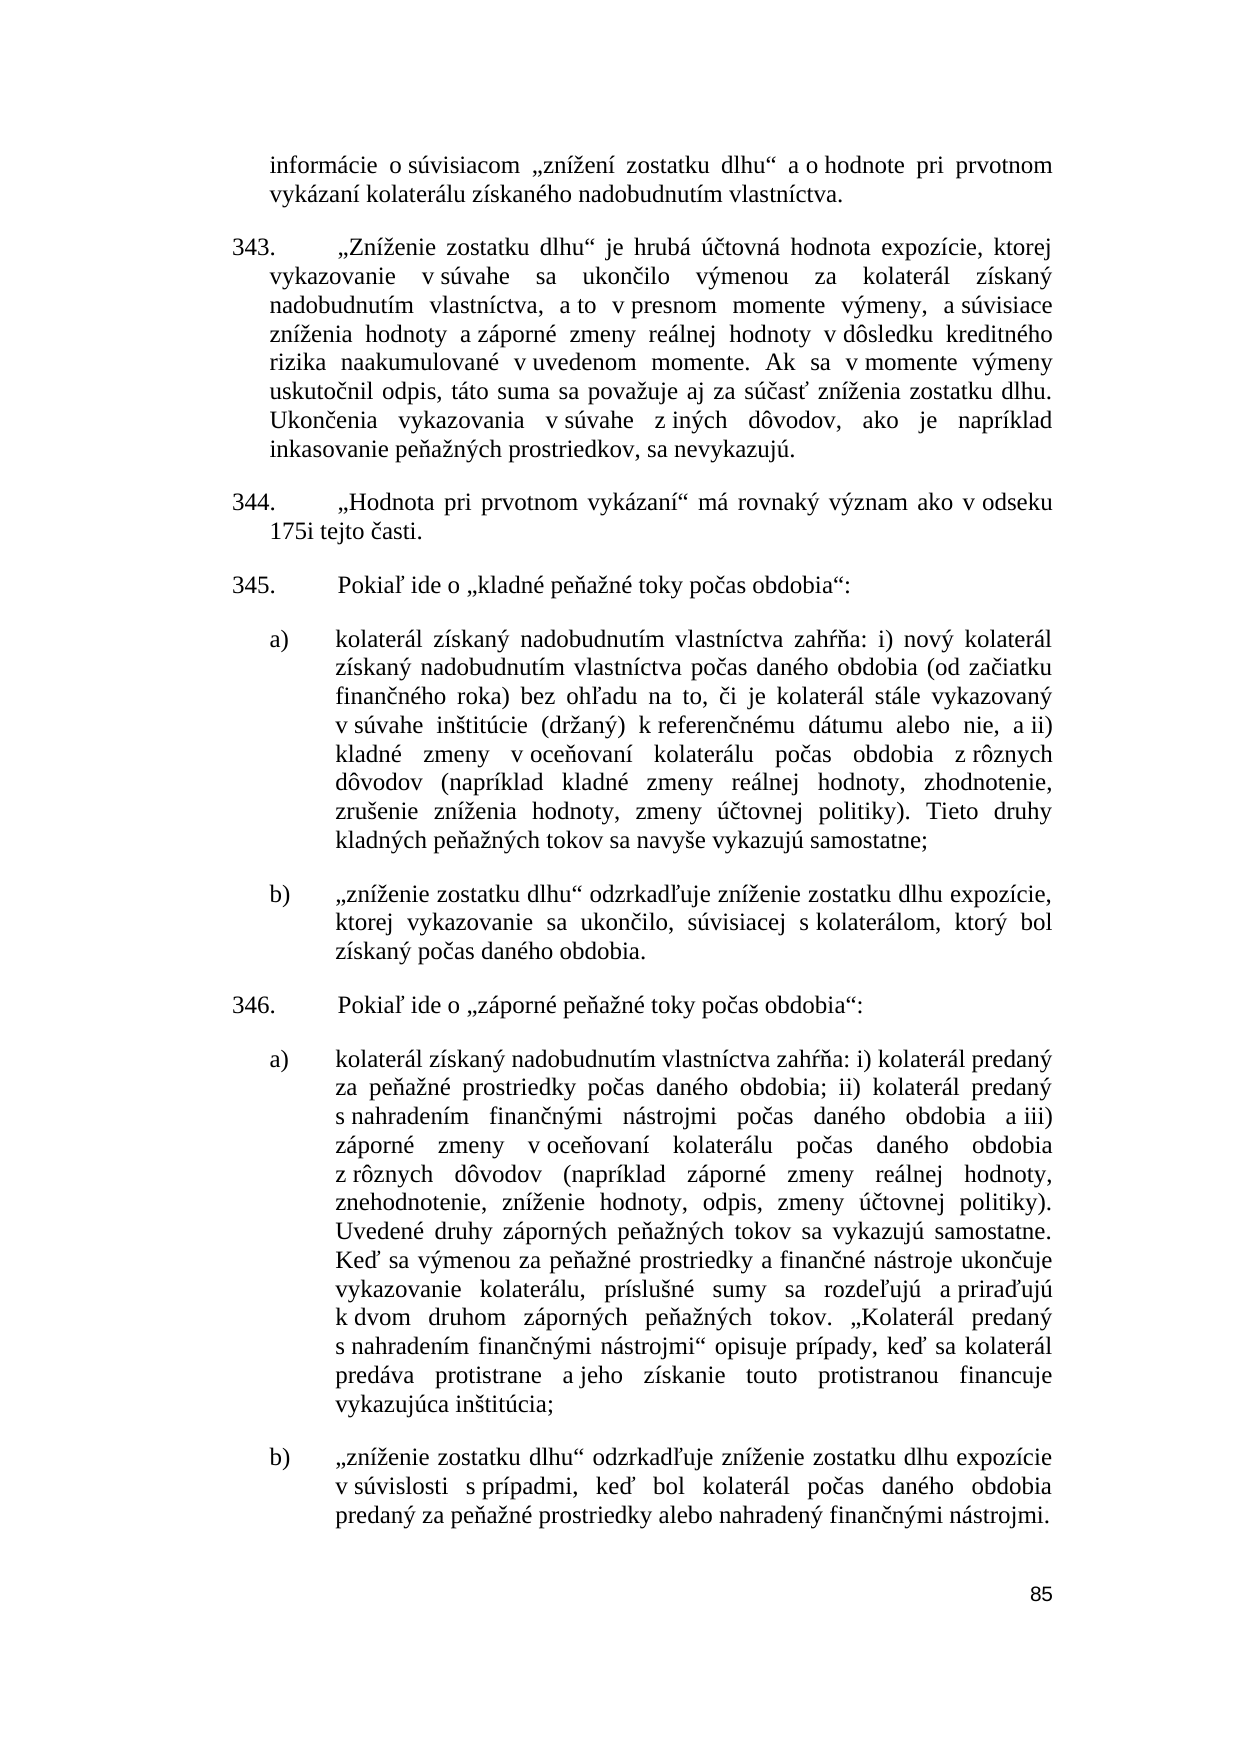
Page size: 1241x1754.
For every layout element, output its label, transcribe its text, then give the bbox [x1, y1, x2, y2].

list 343. „Zníženie zostatku dlhu“ je hrubá účtovná hodnota expozície, ktorej vykazovanie v súvahe sa ukončilo výmenou za kolaterál získaný nadobudnutím vlastníctva, a to v presnom momente výmeny, a súvisiace zníženia hodnoty a záporné zmeny reálnej hodnoty v dôsledku kreditného rizika naakumulované v uvedenom momente. Ak sa v momente výmeny uskutočnil odpis, táto suma sa považuje aj za súčasť zníženia zostatku dlhu. Ukončenia vykazovania v súvahe z iných dôvodov, ako je napríklad inkasovanie peňažných prostriedkov, sa nevykazujú. [232, 232, 1053, 462]
list 346. Pokiaľ ide o „záporné peňažné toky počas obdobia“: [232, 990, 1053, 1019]
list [232, 150, 1053, 207]
list a) kolaterál získaný nadobudnutím vlastníctva zahŕňa: i) kolaterál predaný za peňažné prostriedky počas daného obdobia; ii) kolaterál predaný s nahradením finančnými nástrojmi počas daného obdobia a iii) záporné zmeny v oceňovaní kolaterálu počas daného obdobia z rôznych dôvodov (napríklad záporné zmeny reálnej hodnoty, znehodnotenie, zníženie hodnoty, odpis, zmeny účtovnej politiky). Uvedené druhy záporných peňažných tokov sa vykazujú samostatne. Keď sa výmenou za peňažné prostriedky a finančné nástroje ukončuje vykazovanie kolaterálu, príslušné sumy sa rozdeľujú a priraďujú k dvom druhom záporných peňažných tokov. „Kolaterál predaný s nahradením finančnými nástrojmi“ opisuje prípady, keď sa kolaterál predáva protistrane a jeho získanie touto protistranou financuje vykazujúca inštitúcia; [269, 1044, 1053, 1417]
list 344. „Hodnota pri prvotnom vykázaní“ má rovnaký význam ako v odseku 175i tejto časti. [232, 487, 1053, 545]
list 345. Pokiaľ ide o „kladné peňažné toky počas obdobia“: [232, 570, 1053, 599]
list a) kolaterál získaný nadobudnutím vlastníctva zahŕňa: i) nový kolaterál získaný nadobudnutím vlastníctva počas daného obdobia (od začiatku finančného roka) bez ohľadu na to, či je kolaterál stále vykazovaný v súvahe inštitúcie (držaný) k referenčnému dátumu alebo nie, a ii) kladné zmeny v oceňovaní kolaterálu počas obdobia z rôznych dôvodov (napríklad kladné zmeny reálnej hodnoty, zhodnotenie, zrušenie zníženia hodnoty, zmeny účtovnej politiky). Tieto druhy kladných peňažných tokov sa navyše vykazujú samostatne; [269, 624, 1053, 854]
list b) „zníženie zostatku dlhu“ odzrkadľuje zníženie zostatku dlhu expozície, ktorej vykazovanie sa ukončilo, súvisiacej s kolaterálom, ktorý bol získaný počas daného obdobia. [269, 879, 1053, 965]
list b) „zníženie zostatku dlhu“ odzrkadľuje zníženie zostatku dlhu expozície v súvislosti s prípadmi, keď bol kolaterál počas daného obdobia predaný za peňažné prostriedky alebo nahradený finančnými nástrojmi. [269, 1442, 1053, 1529]
